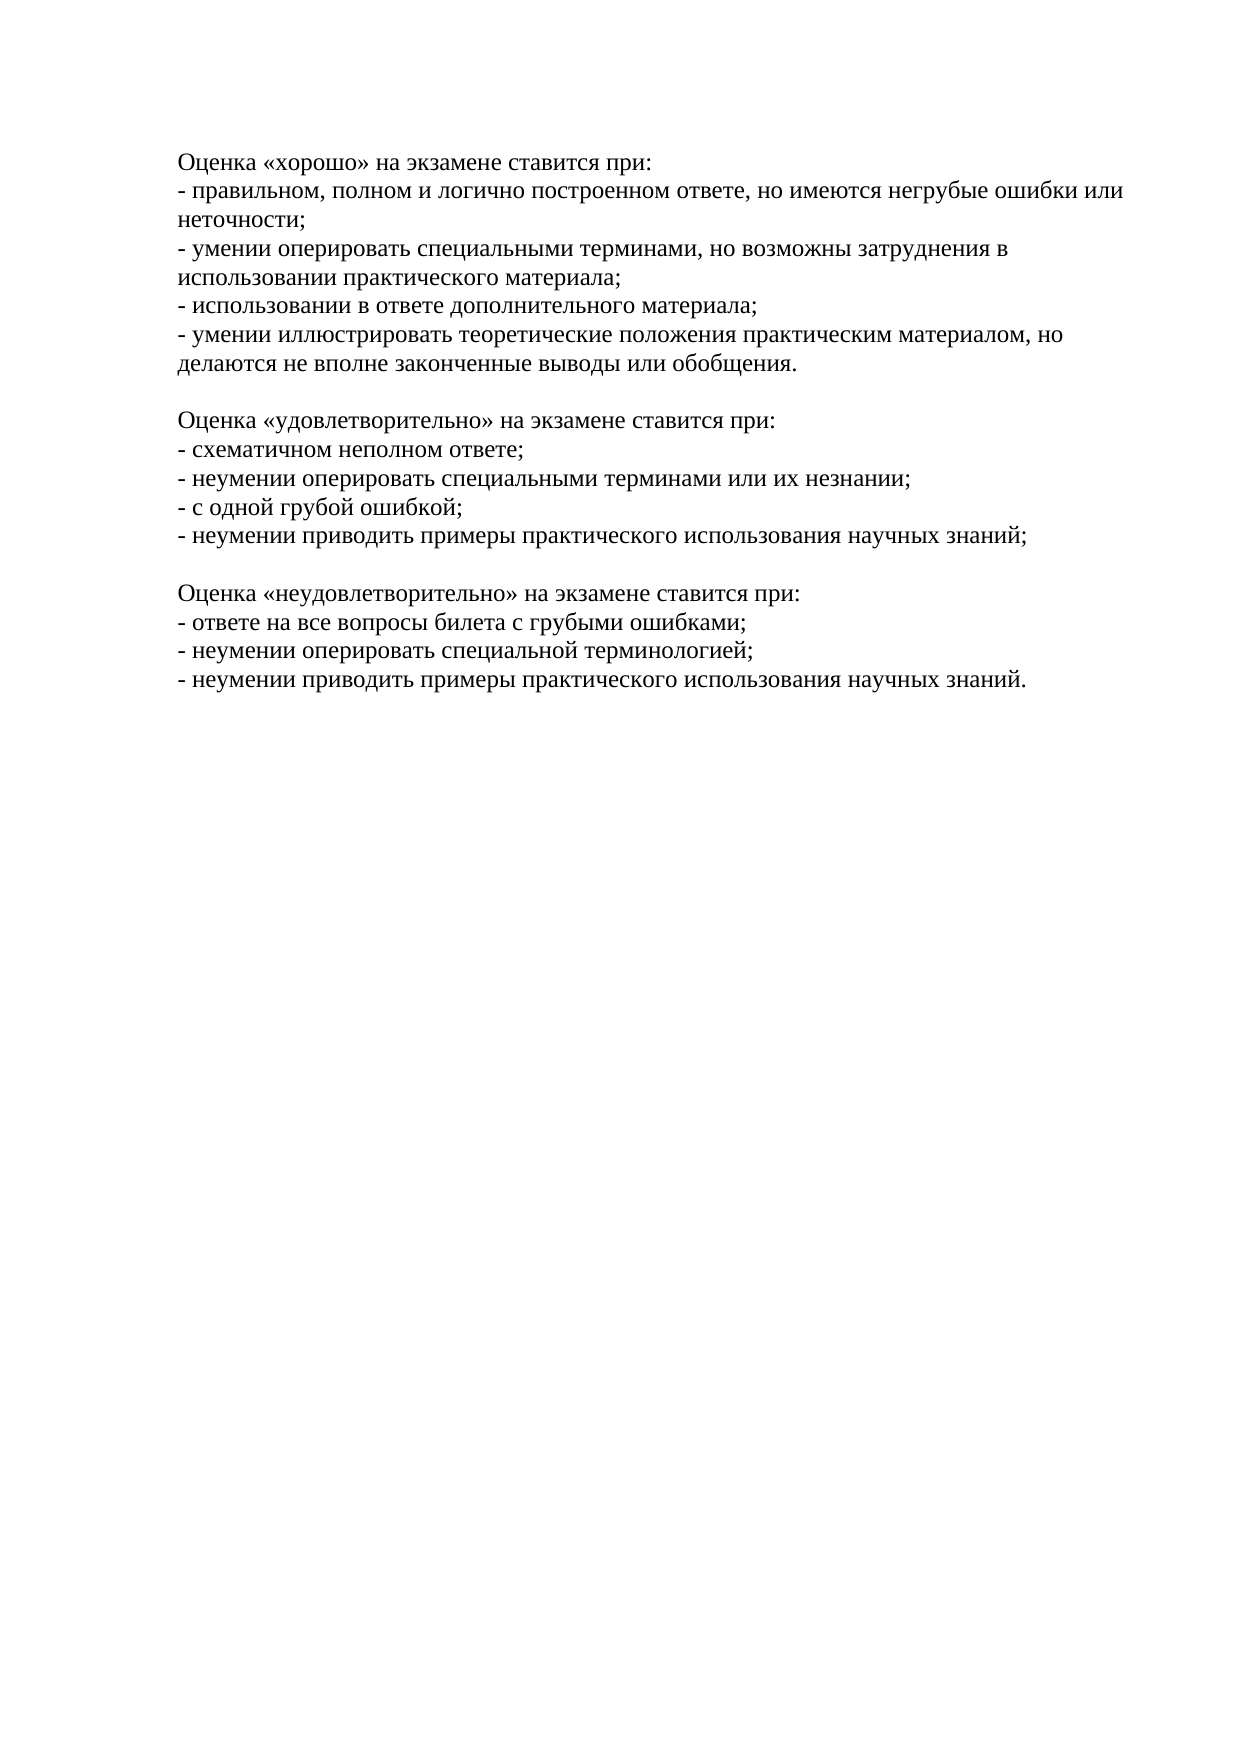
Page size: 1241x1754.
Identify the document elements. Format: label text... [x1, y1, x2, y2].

text Оценка «удовлетворительно» на экзамене ставится при: [177, 406, 1152, 434]
text - с одной грубой ошибкой; [177, 492, 1152, 521]
text - неумении оперировать специальными терминами или их незнании; [177, 463, 1152, 492]
text - схематичном неполном ответе; [177, 434, 1152, 463]
text - правильном, полном и логично построенном ответе, но имеются негрубые ошибки или неточности; [177, 176, 1152, 233]
text - умении иллюстрировать теоретические положения практическим материалом, но делаются не вполне законченные выводы или обобщения. [177, 319, 1152, 377]
text - ответе на все вопросы билета с грубыми ошибками; [177, 607, 1152, 636]
text - неумении приводить примеры практического использования научных знаний. [177, 664, 1152, 693]
text - неумении приводить примеры практического использования научных знаний; [177, 521, 1152, 549]
text Оценка «неудовлетворительно» на экзамене ставится при: [177, 578, 1152, 607]
text - использовании в ответе дополнительного материала; [177, 291, 1152, 319]
text - умении оперировать специальными терминами, но возможны затруднения в использовании практического материала; [177, 233, 1152, 291]
text Оценка «хорошо» на экзамене ставится при: [177, 147, 1152, 176]
text - неумении оперировать специальной терминологией; [177, 636, 1152, 664]
